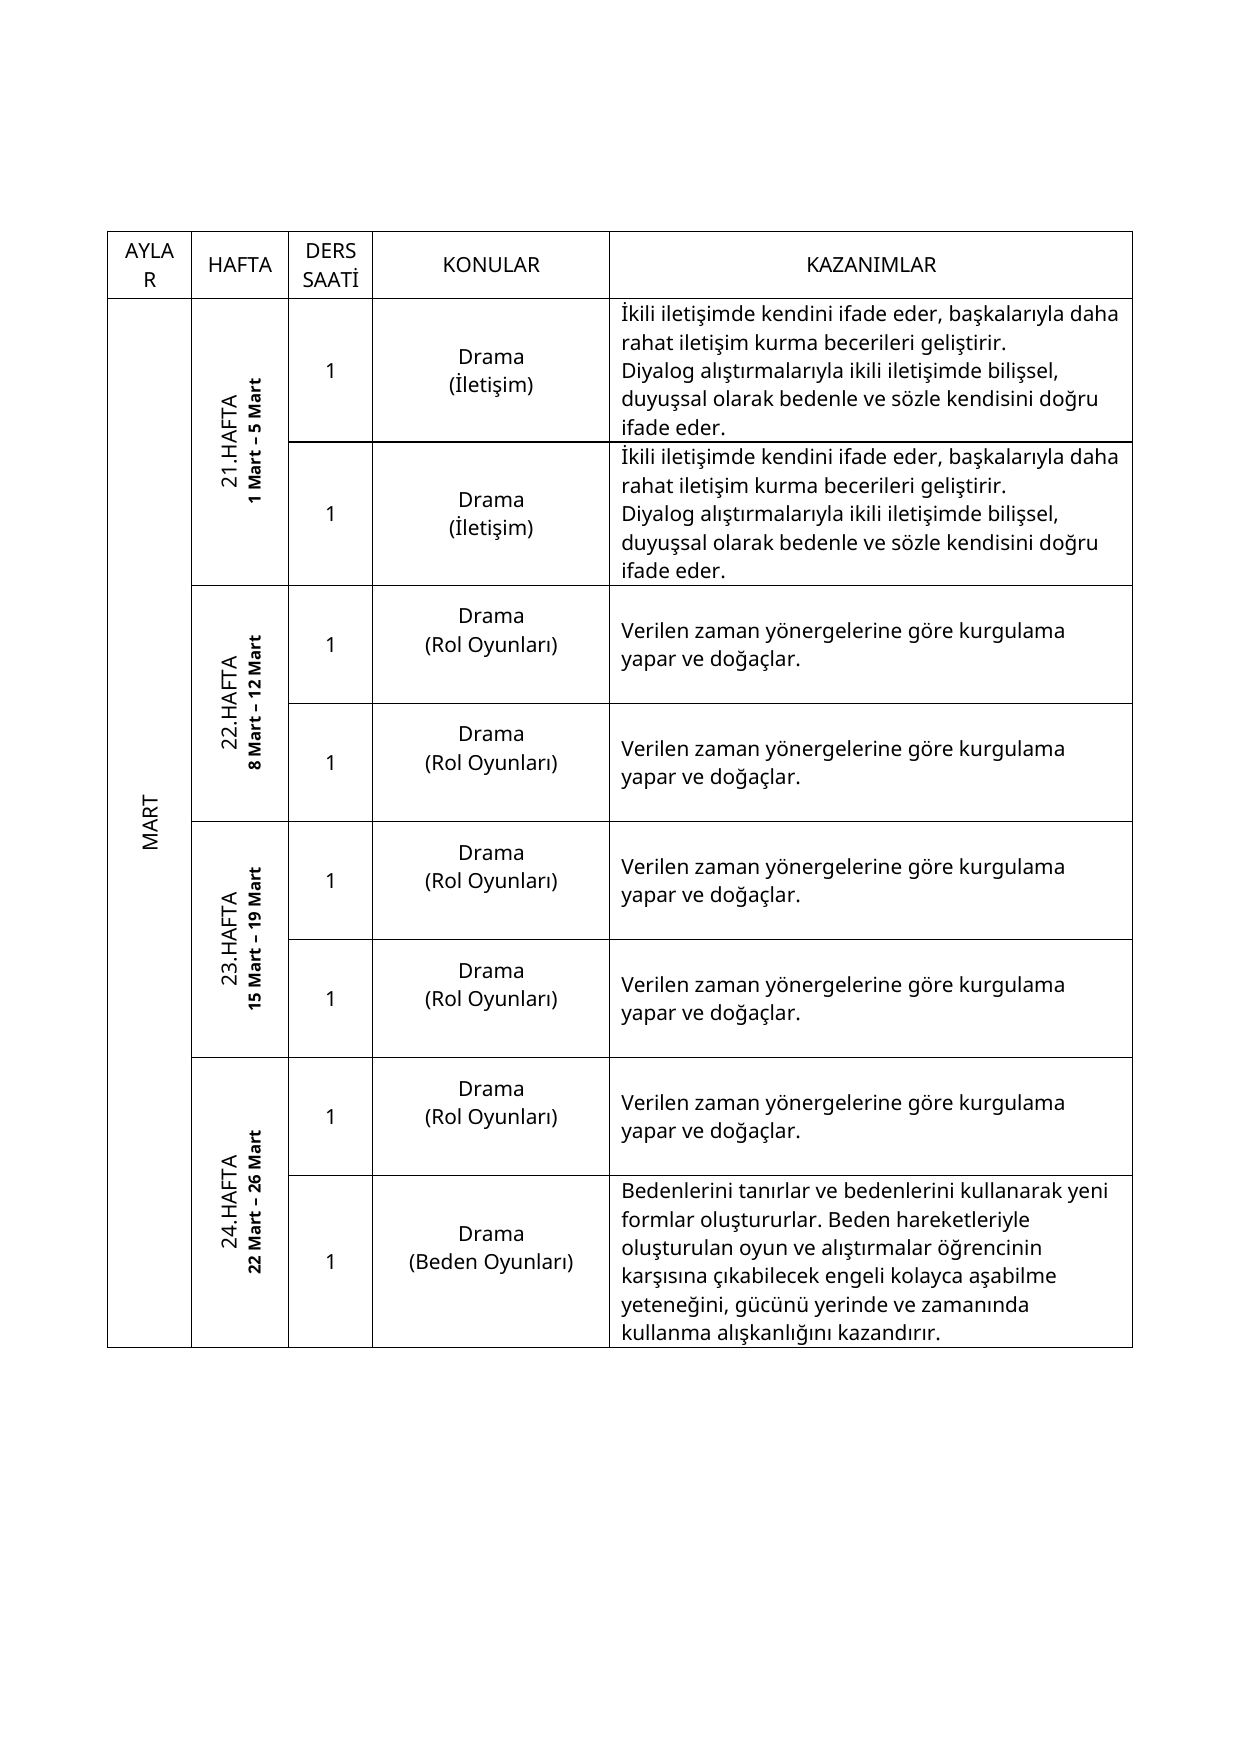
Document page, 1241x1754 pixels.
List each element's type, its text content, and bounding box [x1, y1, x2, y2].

table_cell Verilen zaman yönergelerine göre kurgulama yapar ve doğaçlar. [610, 1058, 1132, 1175]
table_cell 1 [289, 822, 372, 939]
table_cell 1 [289, 299, 372, 441]
table_cell 1 [289, 1176, 372, 1347]
table_cell Verilen zaman yönergelerine göre kurgulama yapar ve doğaçlar. [610, 822, 1132, 939]
table_cell Drama (Rol Oyunları) [373, 940, 609, 1057]
table_header HAFTA [192, 232, 288, 298]
table_header DERS SAATİ [289, 232, 372, 298]
table_cell 1 [289, 443, 372, 584]
table_cell Drama (İletişim) [373, 443, 609, 584]
table_cell 1 [289, 704, 372, 821]
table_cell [610, 1176, 1132, 1347]
table_cell 1 [289, 1058, 372, 1175]
table_cell Drama (Rol Oyunları) [373, 822, 609, 939]
table_cell 23.HAFTA 15 Mart – 19 Mart [192, 822, 288, 1057]
table_cell 1 [289, 940, 372, 1057]
table_cell Drama (Rol Oyunları) [373, 1058, 609, 1175]
table_cell 21.HAFTA 1 Mart – 5 Mart [192, 299, 288, 584]
table_header KONULAR [373, 232, 609, 298]
table_cell Drama (İletişim) [373, 299, 609, 441]
table_header AYLAR [108, 232, 191, 298]
table_cell Drama (Rol Oyunları) [373, 704, 609, 821]
table_cell Verilen zaman yönergelerine göre kurgulama yapar ve doğaçlar. [610, 586, 1132, 703]
table_cell 1 [289, 586, 372, 703]
table_cell 22.HAFTA 8 Mart – 12 Mart [192, 586, 288, 821]
table_cell Verilen zaman yönergelerine göre kurgulama yapar ve doğaçlar. [610, 940, 1132, 1057]
table_cell 24.HAFTA 22 Mart – 26 Mart [192, 1058, 288, 1347]
table_cell İkili iletişimde kendini ifade eder, başkalarıyla daha rahat iletişim kurma becerileri geliştirir. Diyalog alıştırmalarıyla ikili iletişimde bilişsel, duyuşsal olarak bedenle ve sözle kendisini doğru ifade eder. [610, 443, 1132, 584]
table_header KAZANIMLAR [610, 232, 1132, 298]
table_cell Drama (Beden Oyunları) [373, 1176, 609, 1347]
table_cell Drama (Rol Oyunları) [373, 586, 609, 703]
table_cell MART [108, 299, 191, 1347]
table_cell Verilen zaman yönergelerine göre kurgulama yapar ve doğaçlar. [610, 704, 1132, 821]
table_cell İkili iletişimde kendini ifade eder, başkalarıyla daha rahat iletişim kurma becerileri geliştirir. Diyalog alıştırmalarıyla ikili iletişimde bilişsel, duyuşsal olarak bedenle ve sözle kendisini doğru ifade eder. [610, 299, 1132, 441]
